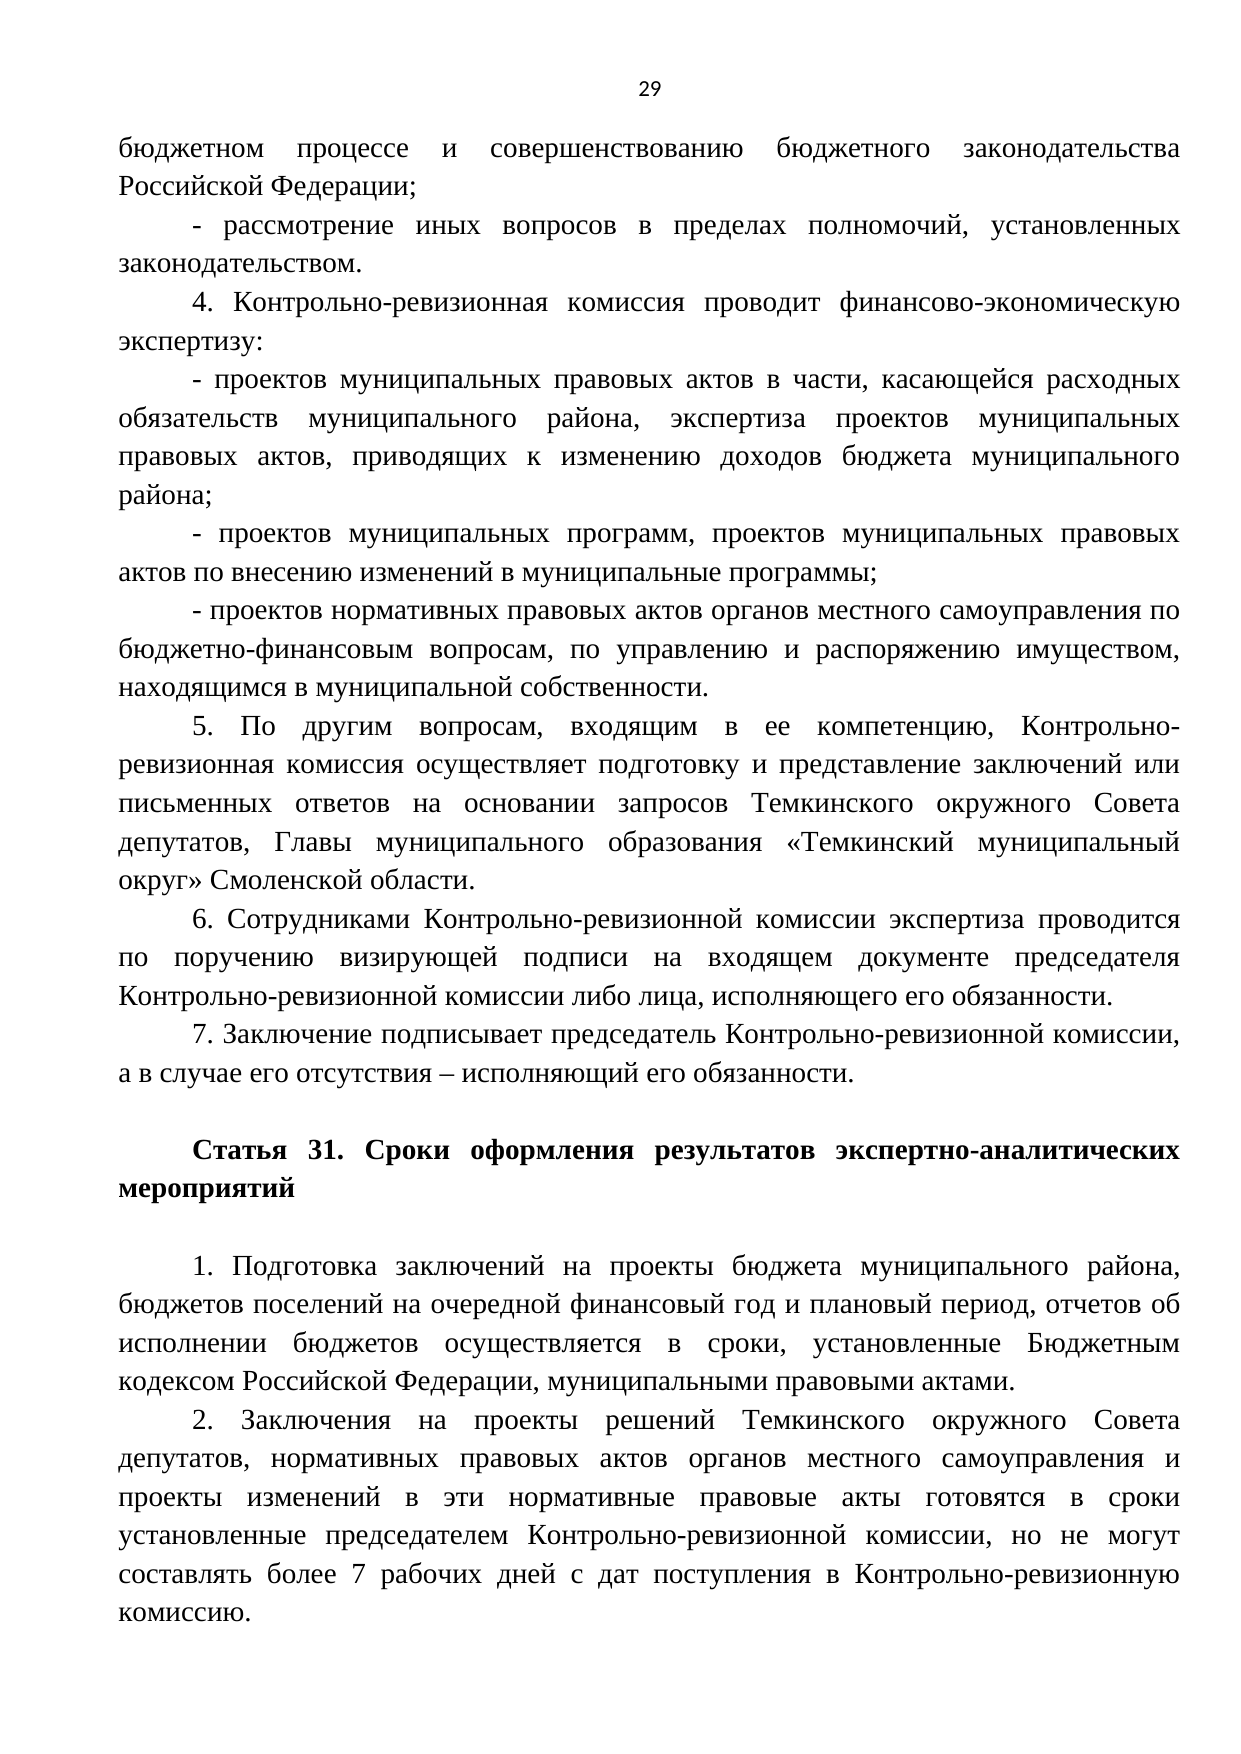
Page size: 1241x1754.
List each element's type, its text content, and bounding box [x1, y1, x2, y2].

text 6. Сотрудниками Контрольно-ревизионной комиссии экспертиза проводится по поручению визирующей подписи на входящем документе председателя Контрольно-ревизионной комиссии либо лица, исполняющего его обязанности. [118, 901, 1181, 1011]
text - проектов нормативных правовых актов органов местного самоуправления по бюджетно-финансовым вопросам, по управлению и распоряжению имуществом, находящимся в муниципальной собственности. [118, 592, 1181, 703]
text 2. Заключения на проекты решений Темкинского окружного Совета депутатов, нормативных правовых актов органов местного самоуправления и проекты изменений в эти нормативные правовые акты готовятся в сроки установленные председателем Контрольно-ревизионной комиссии, но не могут составлять более 7 рабочих дней с дат поступления в Контрольно-ревизионную комиссию. [118, 1402, 1181, 1628]
text Статья 31. Сроки оформления результатов экспертно-аналитических мероприятий [118, 1132, 1181, 1204]
text - рассмотрение иных вопросов в пределах полномочий, установленных законодательством. [118, 207, 1181, 279]
text 1. Подготовка заключений на проекты бюджета муниципального района, бюджетов поселений на очередной финансовый год и плановый период, отчетов об исполнении бюджетов осуществляется в сроки, установленные Бюджетным кодексом Российской Федерации, муниципальными правовыми актами. [118, 1248, 1181, 1397]
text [118, 130, 1181, 202]
text - проектов муниципальных программ, проектов муниципальных правовых актов по внесению изменений в муниципальные программы; [118, 515, 1181, 587]
text 4. Контрольно-ревизионная комиссия проводит финансово-экономическую экспертизу: [118, 284, 1181, 356]
text 5. По другим вопросам, входящим в ее компетенцию, Контрольно-ревизионная комиссия осуществляет подготовку и представление заключений или письменных ответов на основании запросов Темкинского окружного Совета депутатов, Главы муниципального образования «Темкинский муниципальный округ» Смоленской области. [118, 708, 1181, 896]
text 7. Заключение подписывает председатель Контрольно-ревизионной комиссии, а в случае его отсутствия – исполняющий его обязанности. [118, 1016, 1181, 1088]
text - проектов муниципальных правовых актов в части, касающейся расходных обязательств муниципального района, экспертиза проектов муниципальных правовых актов, приводящих к изменению доходов бюджета муниципального района; [118, 361, 1181, 510]
